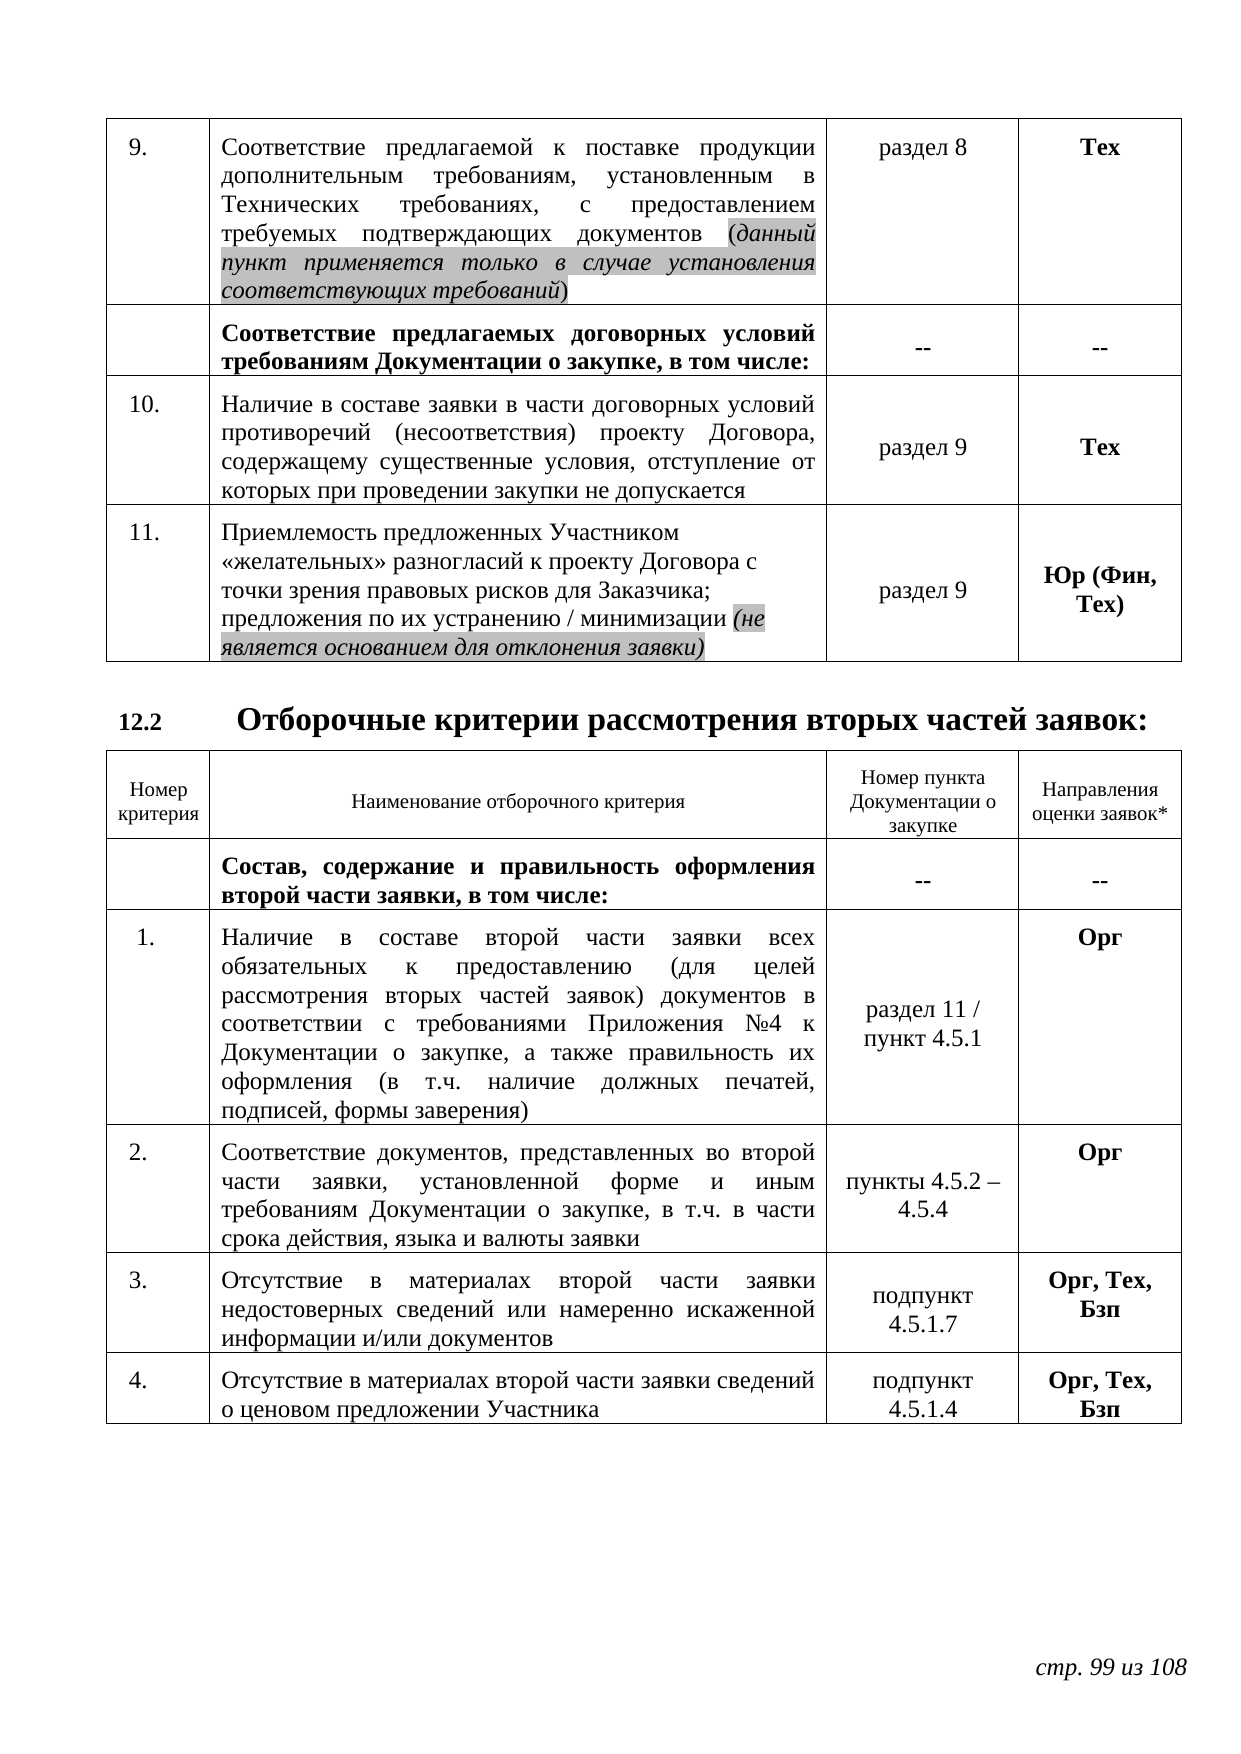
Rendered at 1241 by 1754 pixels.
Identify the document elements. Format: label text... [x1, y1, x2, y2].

table_cell раздел 11 / пункт 4.5.1 [827, 910, 1018, 1123]
table_cell раздел 9 [827, 505, 1018, 661]
table_cell -- [827, 305, 1018, 375]
table_cell [107, 119, 209, 304]
table_cell [107, 910, 209, 1123]
subtitle Отборочные критерии рассмотрения вторых частей заявок: [118, 699, 1181, 738]
table_cell Орг [1019, 910, 1181, 1123]
table_cell [107, 376, 209, 504]
table_cell Соответствие предлагаемых договорных условий требованиям Документации о закупке, в том числе: [210, 305, 826, 375]
table_cell Наличие в составе заявки в части договорных условий противоречий (несоответствия) проекту Договора, содержащему существенные условия, отступление от которых при проведении закупки не допускается [210, 376, 826, 504]
table_cell Тех [1019, 376, 1181, 504]
table_header Номер пункта Документации о закупке [827, 751, 1018, 838]
table_cell Наличие в составе второй части заявки всех обязательных к предоставлению (для целей рассмотрения вторых частей заявок) документов в соответствии с требованиями Приложения №4 к Документации о закупке, а также правильность их оформления (в т.ч. наличие должных печатей, подписей, формы заверения) [210, 910, 826, 1123]
table_cell раздел 9 [827, 376, 1018, 504]
table_cell [107, 1253, 209, 1352]
table_cell [107, 505, 209, 661]
table_cell Отсутствие в материалах второй части заявки недостоверных сведений или намеренно искаженной информации и/или документов [210, 1253, 826, 1352]
table_cell -- [1019, 305, 1181, 375]
table_cell Соответствие предлагаемой к поставке продукции дополнительным требованиям, установленным в Технических требованиях, с предоставлением требуемых подтверждающих документов (данный пункт применяется только в случае установления соответствующих требований) [210, 119, 826, 304]
table_cell -- [827, 839, 1018, 909]
table_cell подпункт 4.5.1.7 [827, 1253, 1018, 1352]
table_cell раздел 8 [827, 119, 1018, 304]
table_cell Юр (Фин, Тех) [1019, 505, 1181, 661]
table_header Направления оценки заявок* [1019, 751, 1181, 838]
table_header Наименование отборочного критерия [210, 751, 826, 838]
table_cell подпункт 4.5.1.4 [827, 1353, 1018, 1423]
table_cell [107, 839, 209, 909]
table_cell Приемлемость предложенных Участником «желательных» разногласий к проекту Договора с точки зрения правовых рисков для Заказчика; предложения по их устранению / минимизации (не является основанием для отклонения заявки) [210, 505, 826, 661]
table_header Номер критерия [107, 751, 209, 838]
table_cell Орг, Тех, Бзп [1019, 1253, 1181, 1352]
table_cell Тех [1019, 119, 1181, 304]
table_cell Соответствие документов, представленных во второй части заявки, установленной форме и иным требованиям Документации о закупке, в т.ч. в части срока действия, языка и валюты заявки [210, 1125, 826, 1252]
table_cell Орг, Тех, Бзп [1019, 1353, 1181, 1423]
table_cell [107, 1353, 209, 1423]
table_cell Отсутствие в материалах второй части заявки сведений о ценовом предложении Участника [210, 1353, 826, 1423]
table_cell [107, 305, 209, 375]
table_cell [107, 1125, 209, 1252]
table_cell Состав, содержание и правильность оформления второй части заявки, в том числе: [210, 839, 826, 909]
table_cell пункты 4.5.2 – 4.5.4 [827, 1125, 1018, 1252]
table_cell -- [1019, 839, 1181, 909]
table_cell Орг [1019, 1125, 1181, 1252]
